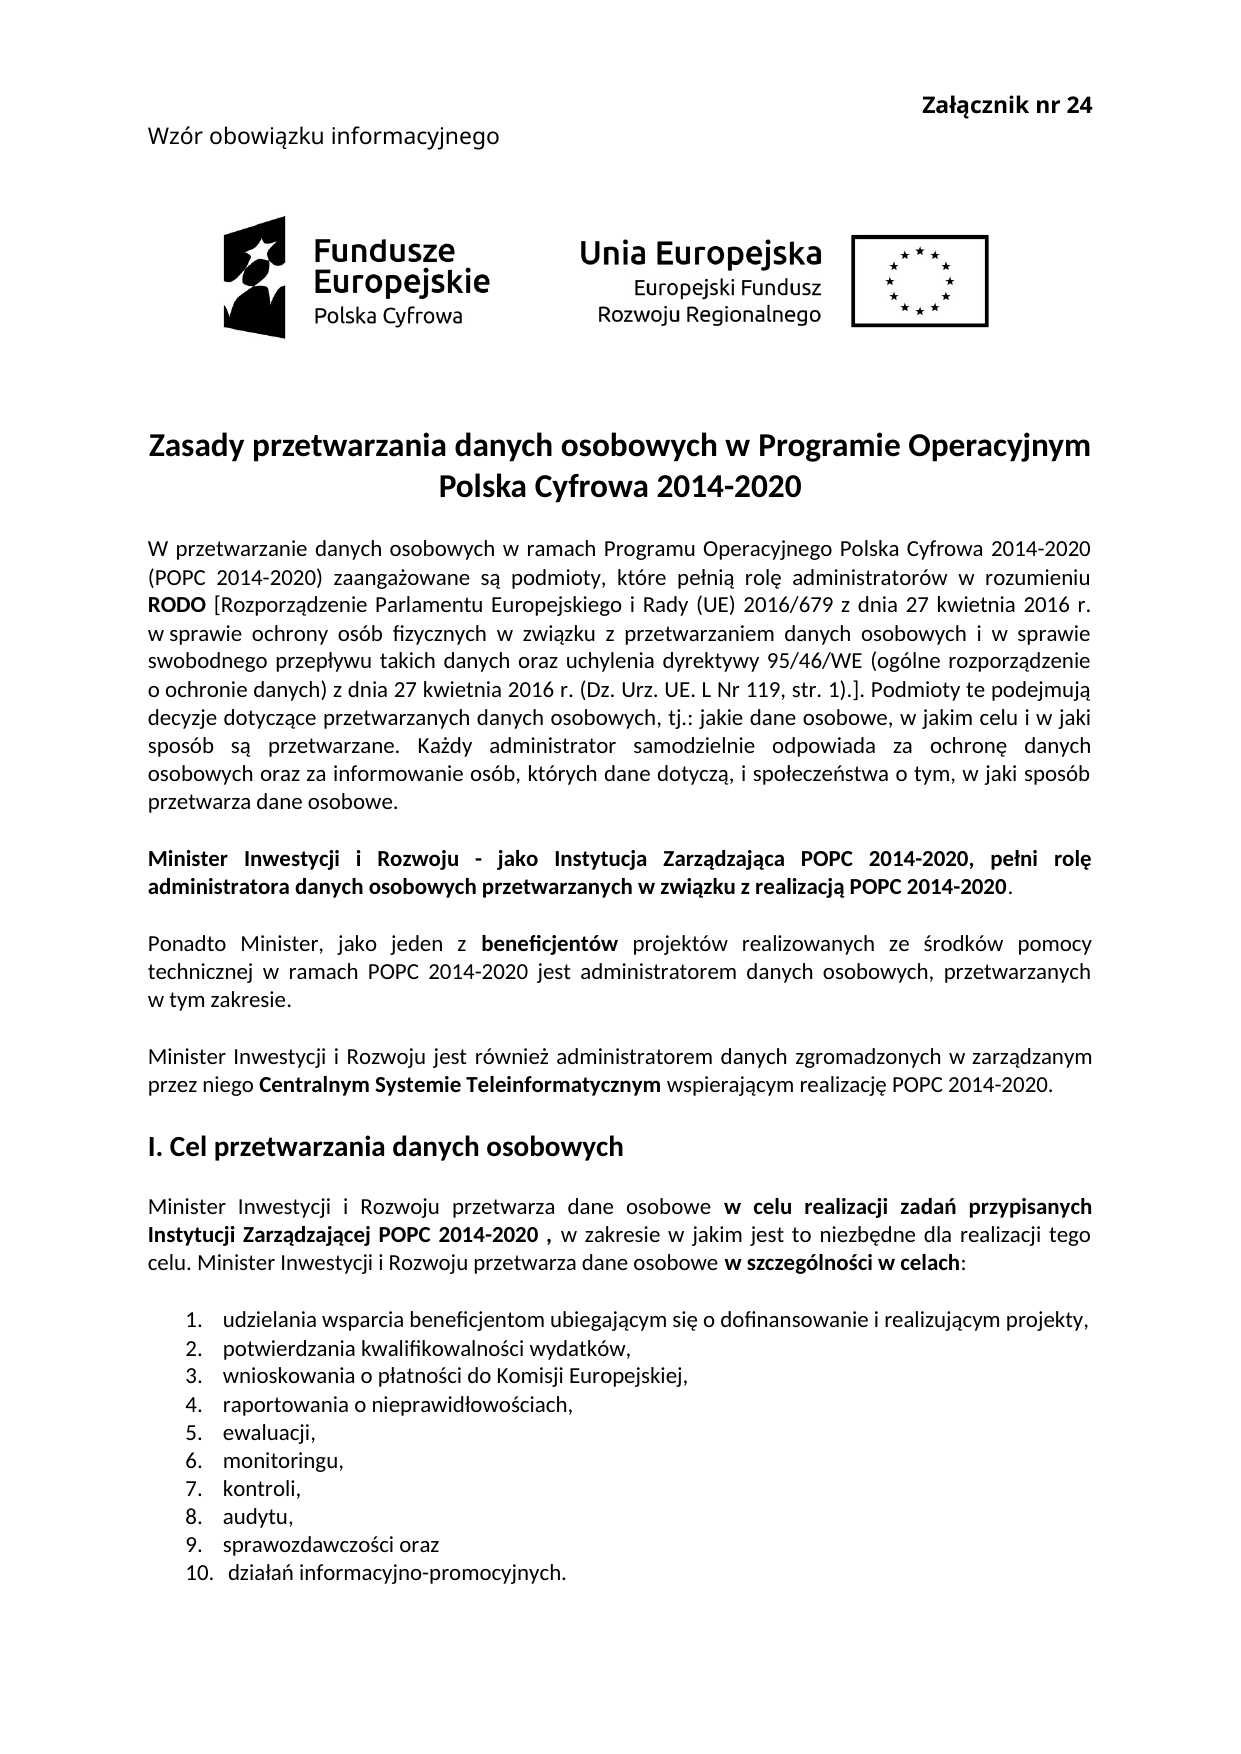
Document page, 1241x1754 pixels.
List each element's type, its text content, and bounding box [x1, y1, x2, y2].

text Wzór obowiązku informacyjnego [148, 120, 1093, 151]
list działań informacyjno-promocyjnych. [185, 1558, 1093, 1586]
text Ponadto Minister, jako jeden z beneficjentów projektów realizowanych ze środków pomocy technicznej w ramach POPC 2014-2020 jest administratorem danych osobowych, przetwarzanych w tym zakresie. [148, 929, 1093, 1013]
list audytu, [185, 1502, 1093, 1530]
list monitoringu, [185, 1446, 1093, 1474]
list ewaluacji, [185, 1418, 1093, 1446]
text Minister Inwestycji i Rozwoju jest również administratorem danych zgromadzonych w zarządzanym przez niego Centralnym Systemie Teleinformatycznym wspierającym realizację POPC 2014-2020. [148, 1042, 1093, 1098]
text Zasady przetwarzania danych osobowych w Programie Operacyjnym Polska Cyfrowa 2014-2020 [148, 424, 1093, 505]
text Minister Inwestycji i Rozwoju przetwarza dane osobowe w celu realizacji zadań przypisanych Instytucji Zarządzającej POPC 2014-2020 , w zakresie w jakim jest to niezbędne dla realizacji tego celu. Minister Inwestycji i Rozwoju przetwarza dane osobowe w szczególności w celach: [148, 1192, 1093, 1276]
list raportowania o nieprawidłowościach, [185, 1390, 1093, 1418]
list potwierdzania kwalifikowalności wydatków, [185, 1334, 1093, 1362]
text W przetwarzanie danych osobowych w ramach Programu Operacyjnego Polska Cyfrowa 2014-2020 (POPC 2014-2020) zaangażowane są podmioty, które pełnią rolę administratorów w rozumieniu RODO [Rozporządzenie Parlamentu Europejskiego i Rady (UE) 2016/679 z dnia 27 kwietnia 2016 r. w sprawie ochrony osób fizycznych w związku z przetwarzaniem danych osobowych i w sprawie swobodnego przepływu takich danych oraz uchylenia dyrektywy 95/46/WE (ogólne rozporządzenie o ochronie danych) z dnia 27 kwietnia 2016 r. (Dz. Urz. UE. L Nr 119, str. 1).]. Podmioty te podejmują decyzje dotyczące przetwarzanych danych osobowych, tj.: jakie dane osobowe, w jakim celu i w jaki sposób są przetwarzane. Każdy administrator samodzielnie odpowiada za ochronę danych osobowych oraz za informowanie osób, których dane dotyczą, i społeczeństwa o tym, w jaki sposób przetwarza dane osobowe. [148, 534, 1093, 815]
list udzielania wsparcia beneficjentom ubiegającym się o dofinansowanie i realizującym projekty, [185, 1306, 1093, 1334]
picture [193, 185, 1018, 369]
list kontroli, [185, 1474, 1093, 1502]
list sprawozdawczości oraz [185, 1530, 1093, 1558]
text I. Cel przetwarzania danych osobowych [148, 1128, 1093, 1163]
list wnioskowania o płatności do Komisji Europejskiej, [185, 1362, 1093, 1390]
text Minister Inwestycji i Rozwoju - jako Instytucja Zarządzająca POPC 2014-2020, pełni rolę administratora danych osobowych przetwarzanych w związku z realizacją POPC 2014-2020. [148, 844, 1093, 900]
text Załącznik nr 24 [148, 89, 1093, 120]
